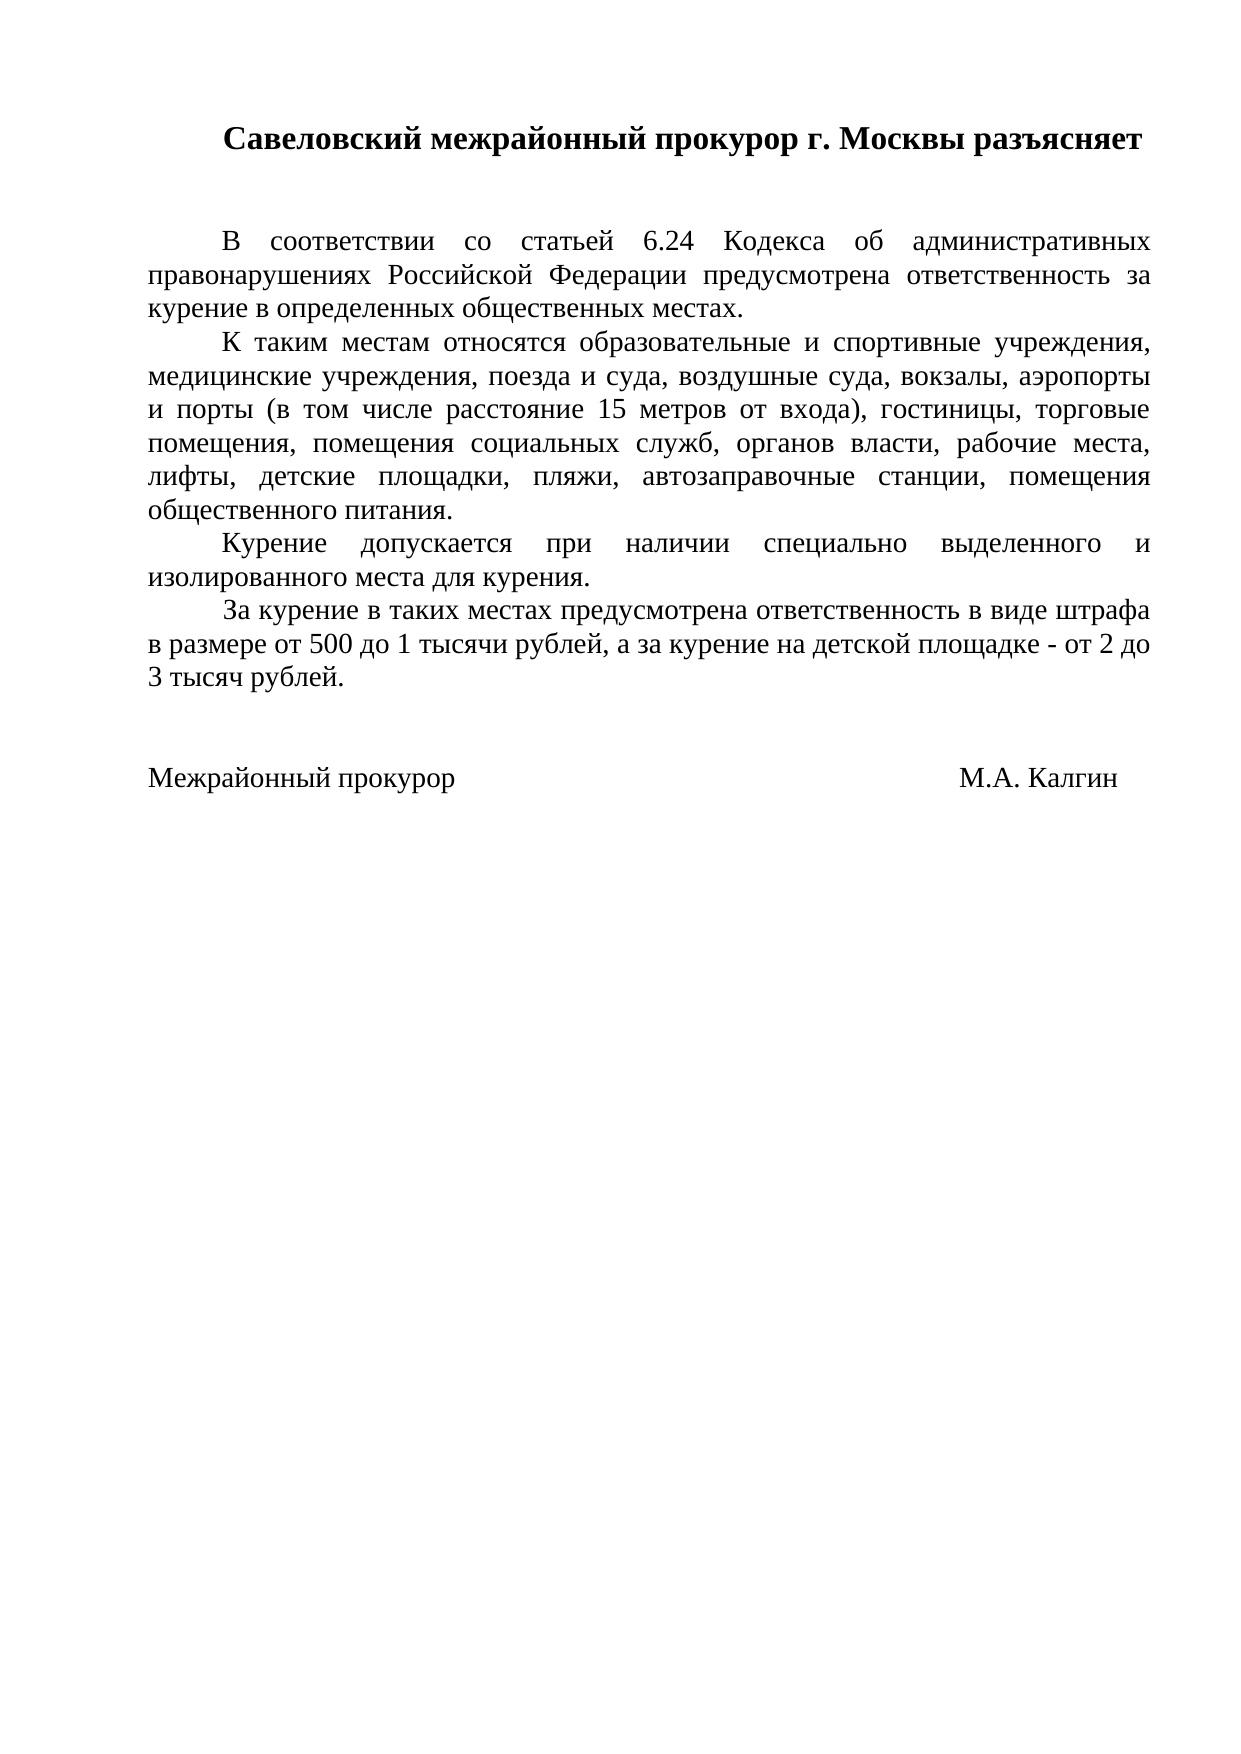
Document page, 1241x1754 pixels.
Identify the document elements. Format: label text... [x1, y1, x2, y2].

text За курение в таких местах предусмотрена ответственность в виде штрафа в размере от 500 до 1 тысячи рублей, а за курение на детской площадке - от 2 до 3 тысяч рублей. [148, 592, 1152, 693]
text Савеловский межрайонный прокурор г. Москвы разъясняет [148, 118, 1152, 156]
text К таким местам относятся образовательные и спортивные учреждения, медицинские учреждения, поезда и суда, воздушные суда, вокзалы, аэропорты и порты (в том числе расстояние 15 метров от входа), гостиницы, торговые помещения, помещения социальных служб, органов власти, рабочие места, лифты, детские площадки, пляжи, автозаправочные станции, помещения общественного питания. [148, 324, 1152, 525]
text Курение допускается при наличии специально выделенного и изолированного места для курения. [148, 525, 1152, 592]
text В соответствии со статьей 6.24 Кодекса об административных правонарушениях Российской Федерации предусмотрена ответственность за курение в определенных общественных местах. [148, 223, 1152, 324]
text Межрайонный прокурор М.А. Калгин [148, 760, 1152, 794]
